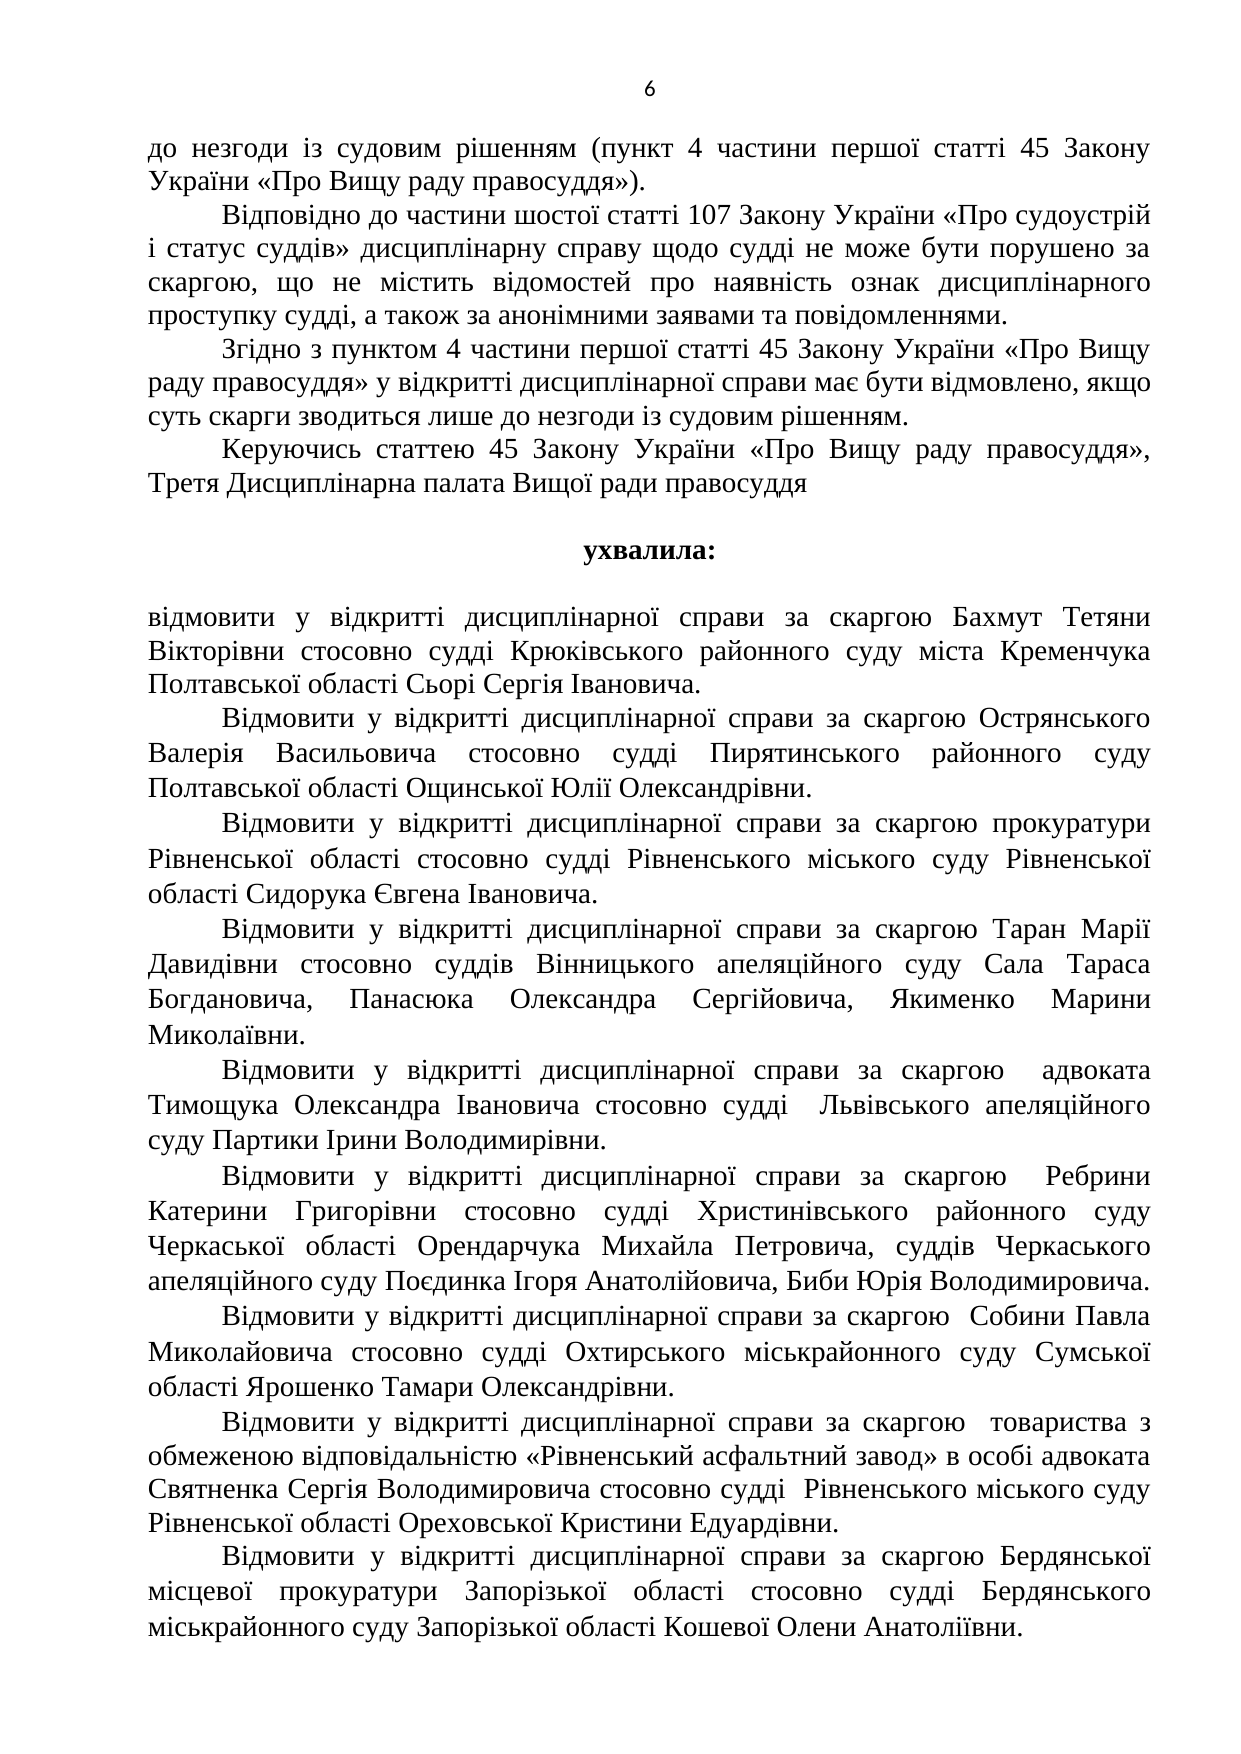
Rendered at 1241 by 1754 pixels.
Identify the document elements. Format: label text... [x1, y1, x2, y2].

text Відмовити у відкритті дисциплінарної справи за скаргою адвоката Тимощука Олександра Івановича стосовно судді Львівського апеляційного суду Партики Ірини Володимирівни. [148, 1052, 1152, 1156]
text Відмовити у відкритті дисциплінарної справи за скаргою Бердянської місцевої прокуратури Запорізької області стосовно судді Бердянського міськрайонного суду Запорізької області Кошевої Олени Анатоліївни. [148, 1538, 1152, 1642]
text Відмовити у відкритті дисциплінарної справи за скаргою прокуратури Рівненської області стосовно судді Рівненського міського суду Рівненської області Сидорука Євгена Івановича. [148, 806, 1152, 909]
text Відповідно до частини шостої статті 107 Закону України «Про судоустрій і статус суддів» дисциплінарну справу щодо судді не може бути порушено за скаргою, що не містить відомостей про наявність ознак дисциплінарного проступку судді, а також за анонімними заявами та повідомленнями. [148, 197, 1152, 331]
text ухвалила: [148, 532, 1152, 566]
text Відмовити у відкритті дисциплінарної справи за скаргою Таран Марії Давидівни стосовно суддів Вінницького апеляційного суду Сала Тараса Богдановича, Панасюка Олександра Сергійовича, Якименко Марини Миколаївни. [148, 911, 1152, 1050]
text Відмовити у відкритті дисциплінарної справи за скаргою Острянського Валерія Васильовича стосовно судді Пирятинського районного суду Полтавської області Ощинської Юлії Олександрівни. [148, 700, 1152, 804]
text Відмовити у відкритті дисциплінарної справи за скаргою товариства з обмеженою відповідальністю «Рівненський асфальтний завод» в особі адвоката Святненка Сергія Володимировича стосовно судді Рівненського міського суду Рівненської області Ореховської Кристини Едуардівни. [148, 1404, 1152, 1538]
text Відмовити у відкритті дисциплінарної справи за скаргою Собини Павла Миколайовича стосовно судді Охтирського міськрайонного суду Сумської області Ярошенко Тамари Олександрівни. [148, 1298, 1152, 1402]
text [148, 130, 1152, 197]
text Керуючись статтею 45 Закону України «Про Вищу раду правосуддя», Третя Дисциплінарна палата Вищої ради правосуддя [148, 432, 1152, 499]
text відмовити у відкритті дисциплінарної справи за скаргою Бахмут Тетяни Вікторівни стосовно судді Крюківського районного суду міста Кременчука Полтавської області Сьорі Сергія Івановича. [148, 599, 1152, 700]
text Відмовити у відкритті дисциплінарної справи за скаргою Ребрини Катерини Григорівни стосовно судді Христинівського районного суду Черкаської області Орендарчука Михайла Петровича, суддів Черкаського апеляційного суду Поєдинка Ігоря Анатолійовича, Биби Юрія Володимировича. [148, 1158, 1152, 1297]
text Згідно з пунктом 4 частини першої статті 45 Закону України «Про Вищу раду правосуддя» у відкритті дисциплінарної справи має бути відмовлено, якщо суть скарги зводиться лише до незгоди із судовим рішенням. [148, 331, 1152, 432]
